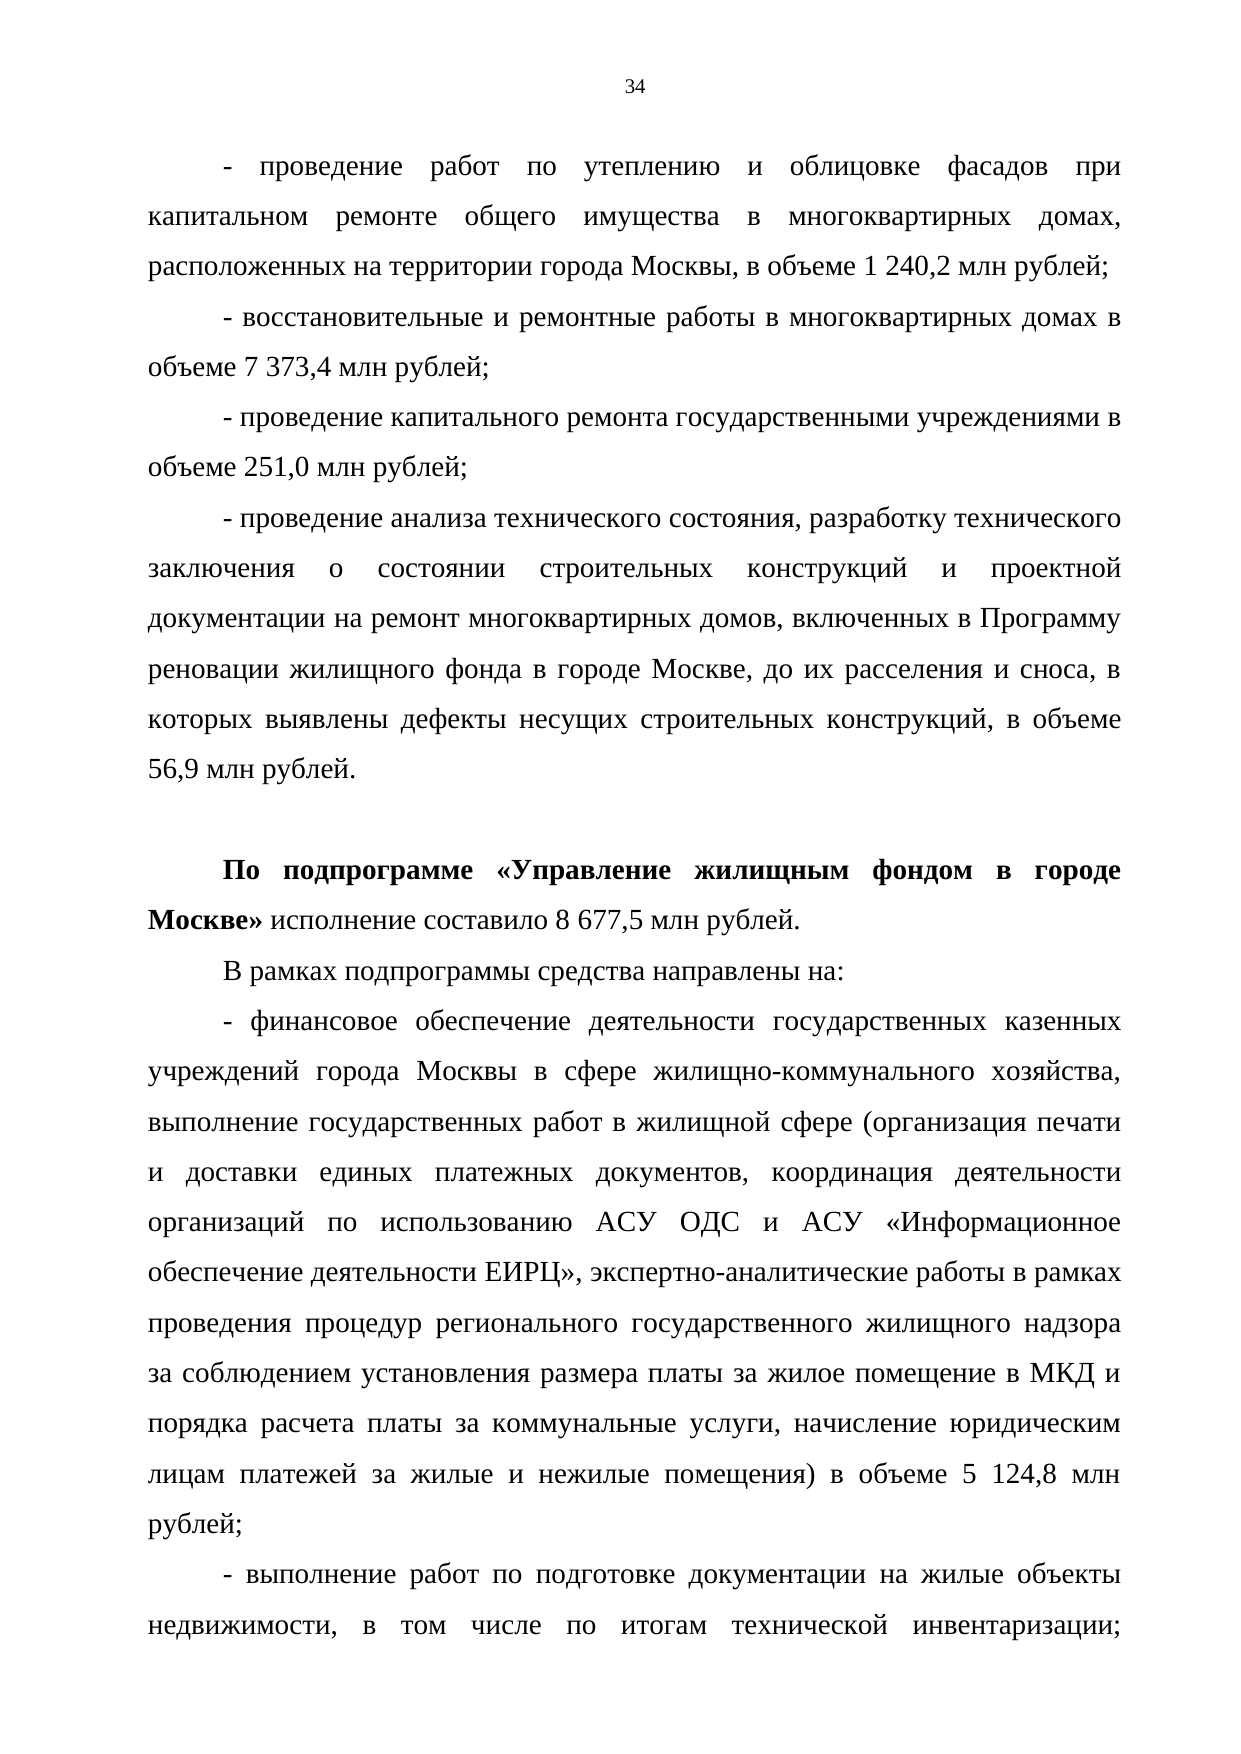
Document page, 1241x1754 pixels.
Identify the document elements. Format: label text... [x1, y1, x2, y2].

text В рамках подпрограммы средства направлены на: [148, 953, 1122, 986]
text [148, 1556, 1122, 1640]
text - финансовое обеспечение деятельности государственных казенных учреждений города Москвы в сфере жилищно-коммунального хозяйства, выполнение государственных работ в жилищной сфере (организация печати и доставки единых платежных документов, координация деятельности организаций по использованию АСУ ОДС и АСУ «Информационное обеспечение деятельности ЕИРЦ», экспертно-аналитические работы в рамках проведения процедур регионального государственного жилищного надзора за соблюдением установления размера платы за жилое помещение в МКД и порядка расчета платы за коммунальные услуги, начисление юридическим лицам платежей за жилые и нежилые помещения) в объеме 5 124,8 млн рублей; [148, 1003, 1122, 1540]
text - проведение капитального ремонта государственными учреждениями в объеме 251,0 млн рублей; [148, 399, 1122, 483]
text - проведение работ по утеплению и облицовке фасадов при капитальном ремонте общего имущества в многоквартирных домах, расположенных на территории города Москвы, в объеме 1 240,2 млн рублей; [148, 148, 1122, 282]
text - восстановительные и ремонтные работы в многоквартирных домах в объеме 7 373,4 млн рублей; [148, 299, 1122, 382]
text - проведение анализа технического состояния, разработку технического заключения о состоянии строительных конструкций и проектной документации на ремонт многоквартирных домов, включенных в Программу реновации жилищного фонда в городе Москве, до их расселения и сноса, в которых выявлены дефекты несущих строительных конструкций, в объеме 56,9 млн рублей. [148, 500, 1122, 785]
text По подпрограмме «Управление жилищным фондом в городе Москве» исполнение составило 8 677,5 млн рублей. [148, 852, 1122, 936]
